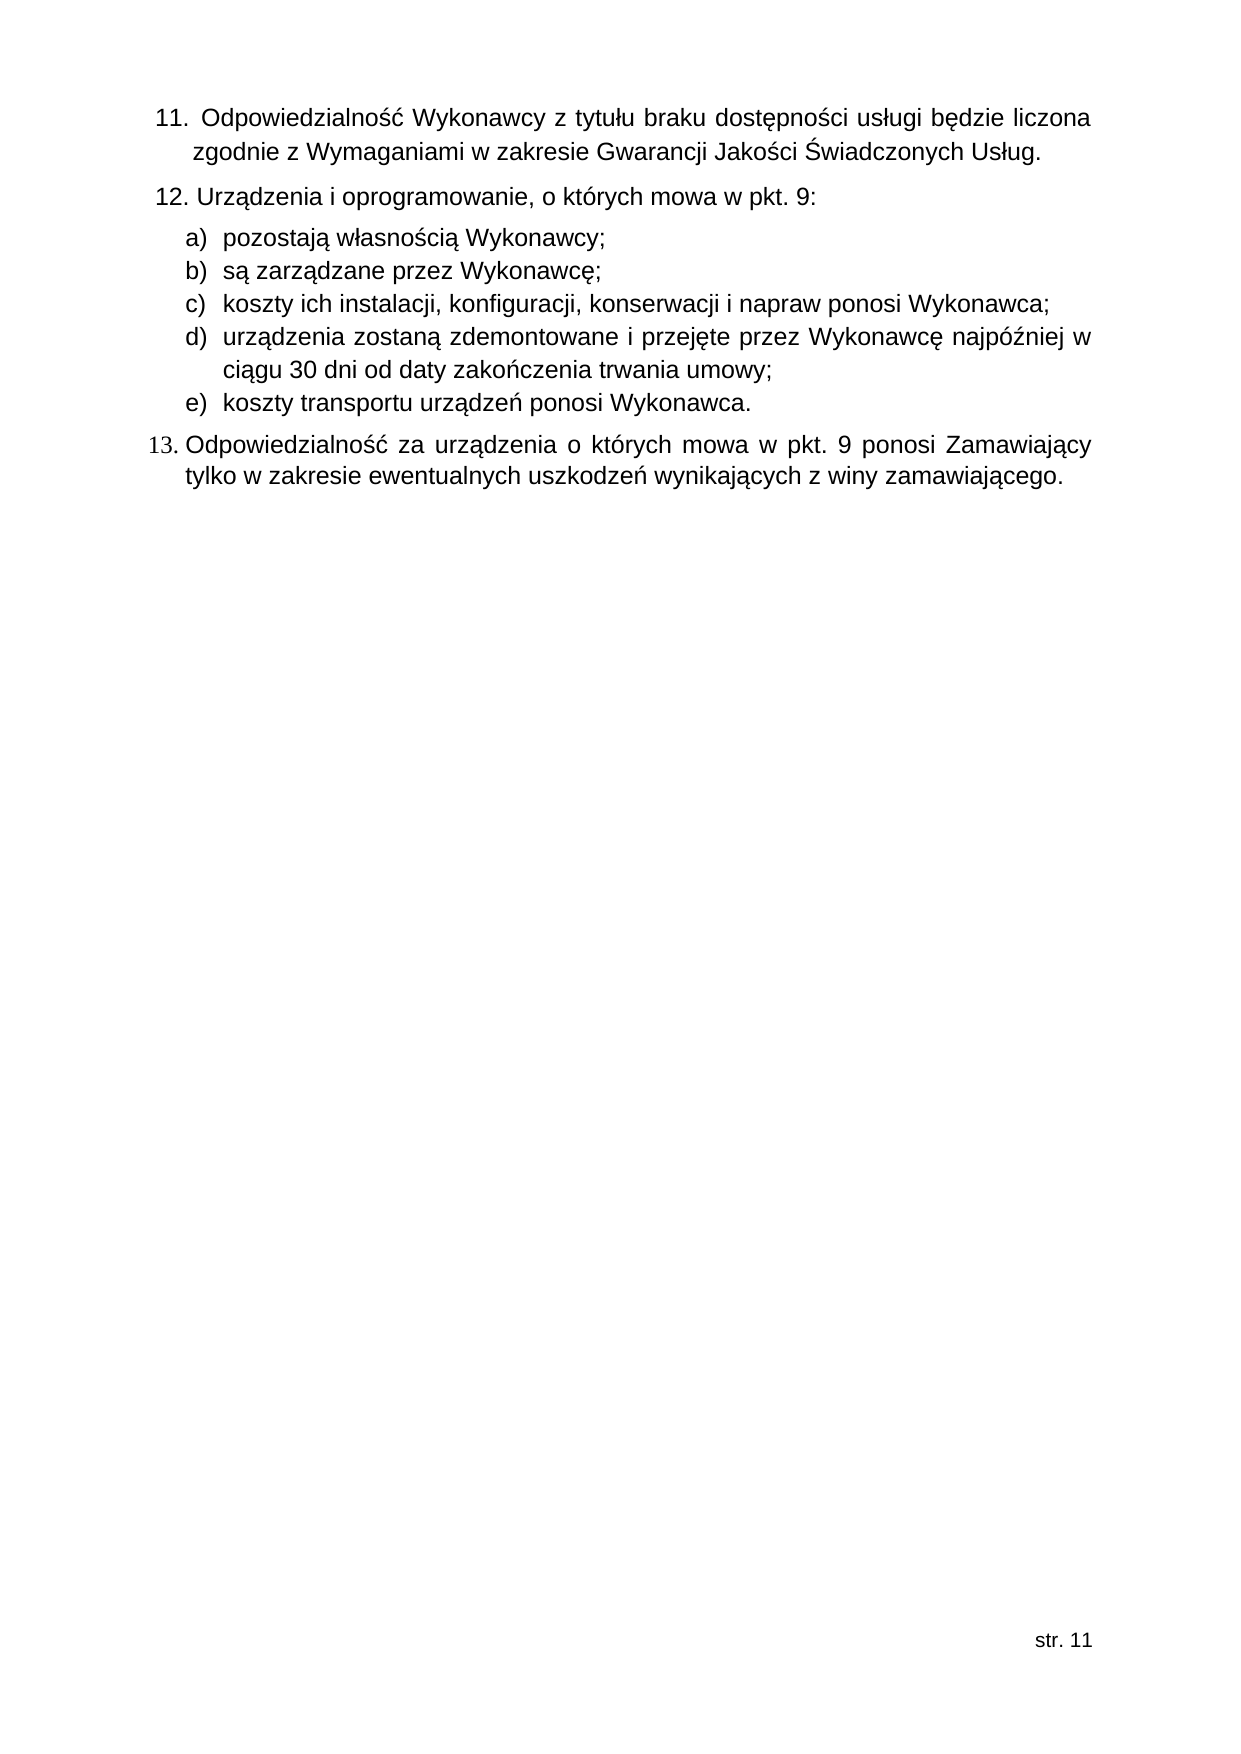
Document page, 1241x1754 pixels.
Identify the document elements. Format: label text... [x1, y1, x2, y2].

list Odpowiedzialność za urządzenia o których mowa w pkt. 9 ponosi Zamawiający tylko w zakresie ewentualnych uszkodzeń wynikających z winy zamawiającego. [148, 430, 1093, 490]
list Odpowiedzialność Wykonawcy z tytułu braku dostępności usługi będzie liczona zgodnie z Wymaganiami w zakresie Gwarancji Jakości Świadczonych Usług. [155, 103, 1093, 165]
list są zarządzane przez Wykonawcę; [185, 256, 1093, 285]
list koszty transportu urządzeń ponosi Wykonawca. [185, 388, 1093, 417]
text 12. Urządzenia i oprogramowanie, o których mowa w pkt. 9: [155, 182, 1093, 211]
list koszty ich instalacji, konfiguracji, konserwacji i napraw ponosi Wykonawca; [185, 289, 1093, 318]
list urządzenia zostaną zdemontowane i przejęte przez Wykonawcę najpóźniej w ciągu 30 dni od daty zakończenia trwania umowy; [185, 322, 1093, 384]
list pozostają własnością Wykonawcy; [185, 223, 1093, 252]
